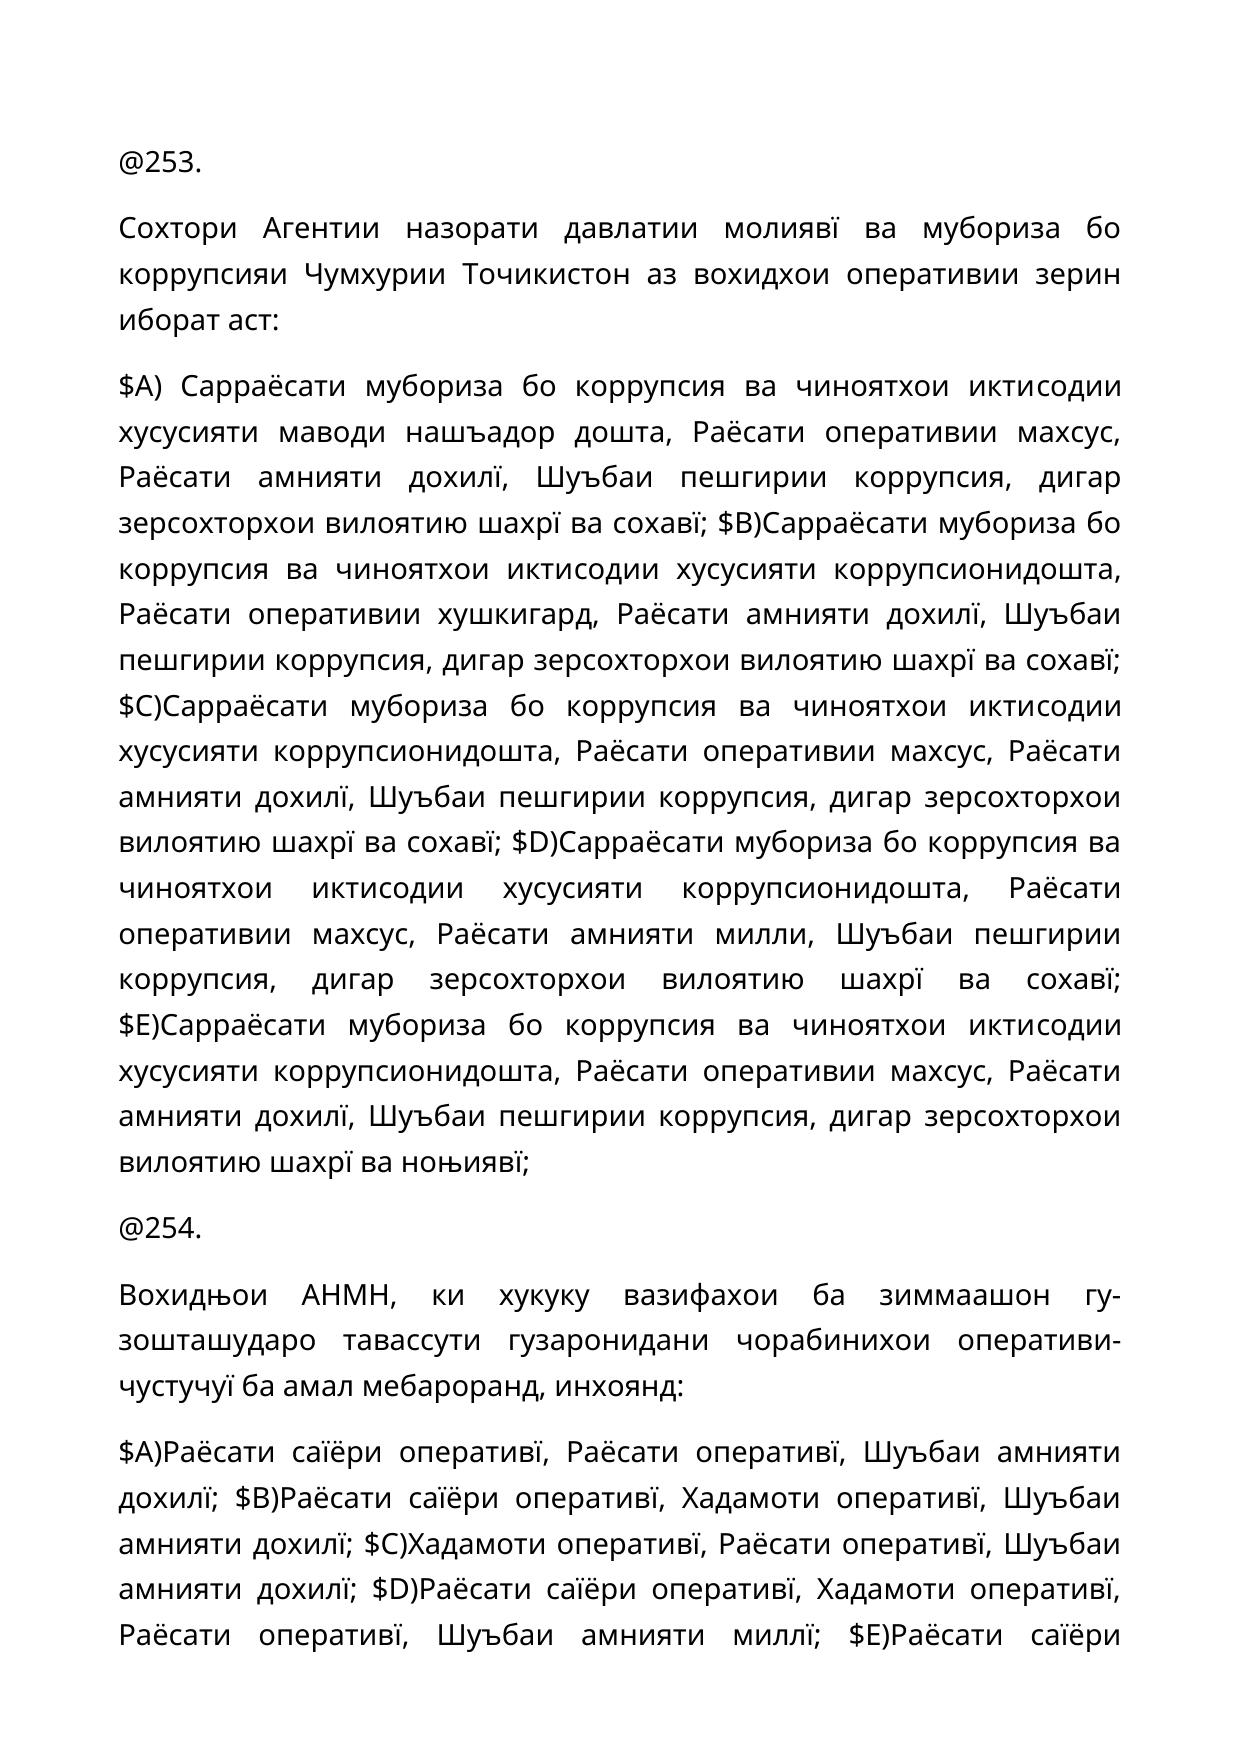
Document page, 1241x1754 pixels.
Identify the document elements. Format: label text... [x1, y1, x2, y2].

text @254. [118, 1208, 1122, 1247]
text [118, 1432, 1122, 1654]
text @253. [118, 141, 1122, 181]
text Сохтори Агентии назорати давлатии молиявї ва мубориза бо коррупсияи Чумхурии Точикистон аз вохидхои оперативии зерин иборат аст: [118, 208, 1122, 339]
text Вохидњои АНМН, ки хукуку вазифахои ба зиммаашон гу-зошташударо тавассути гузаронидани чорабинихои оперативи-чустучуї ба амал мебароранд, инхоянд: [118, 1274, 1122, 1405]
text $A) Сарраёсати мубориза бо коррупсия ва чиноятхои иктисодии хусусияти маводи нашъадор дошта, Раёсати оперативии махсус, Раёсати амнияти дохилї, Шуъбаи пешгирии коррупсия, дигар зерсохторхои вилоятию шахрї ва сохавї; $B)Сарраёсати мубориза бо коррупсия ва чиноятхои иктисодии хусусияти коррупсионидошта, Раёсати оперативии хушкигард, Раёсати амнияти дохилї, Шуъбаи пешгирии коррупсия, дигар зерсохторхои вилоятию шахрї ва сохавї; $С)Сарраёсати мубориза бо коррупсия ва чиноятхои иктисодии хусусияти коррупсионидошта, Раёсати оперативии махсус, Раёсати амнияти дохилї, Шуъбаи пешгирии коррупсия, дигар зерсохторхои вилоятию шахрї ва сохавї; $D)Сарраёсати мубориза бо коррупсия ва чиноятхои иктисодии хусусияти коррупсионидошта, Раёсати оперативии махсус, Раёсати амнияти милли, Шуъбаи пешгирии коррупсия, дигар зерсохторхои вилоятию шахрї ва сохавї; $E)Сарраёсати мубориза бо коррупсия ва чиноятхои иктисодии хусусияти коррупсионидошта, Раёсати оперативии махсус, Раёсати амнияти дохилї, Шуъбаи пешгирии коррупсия, дигар зерсохторхои вилоятию шахрї ва ноњиявї; [118, 366, 1122, 1181]
